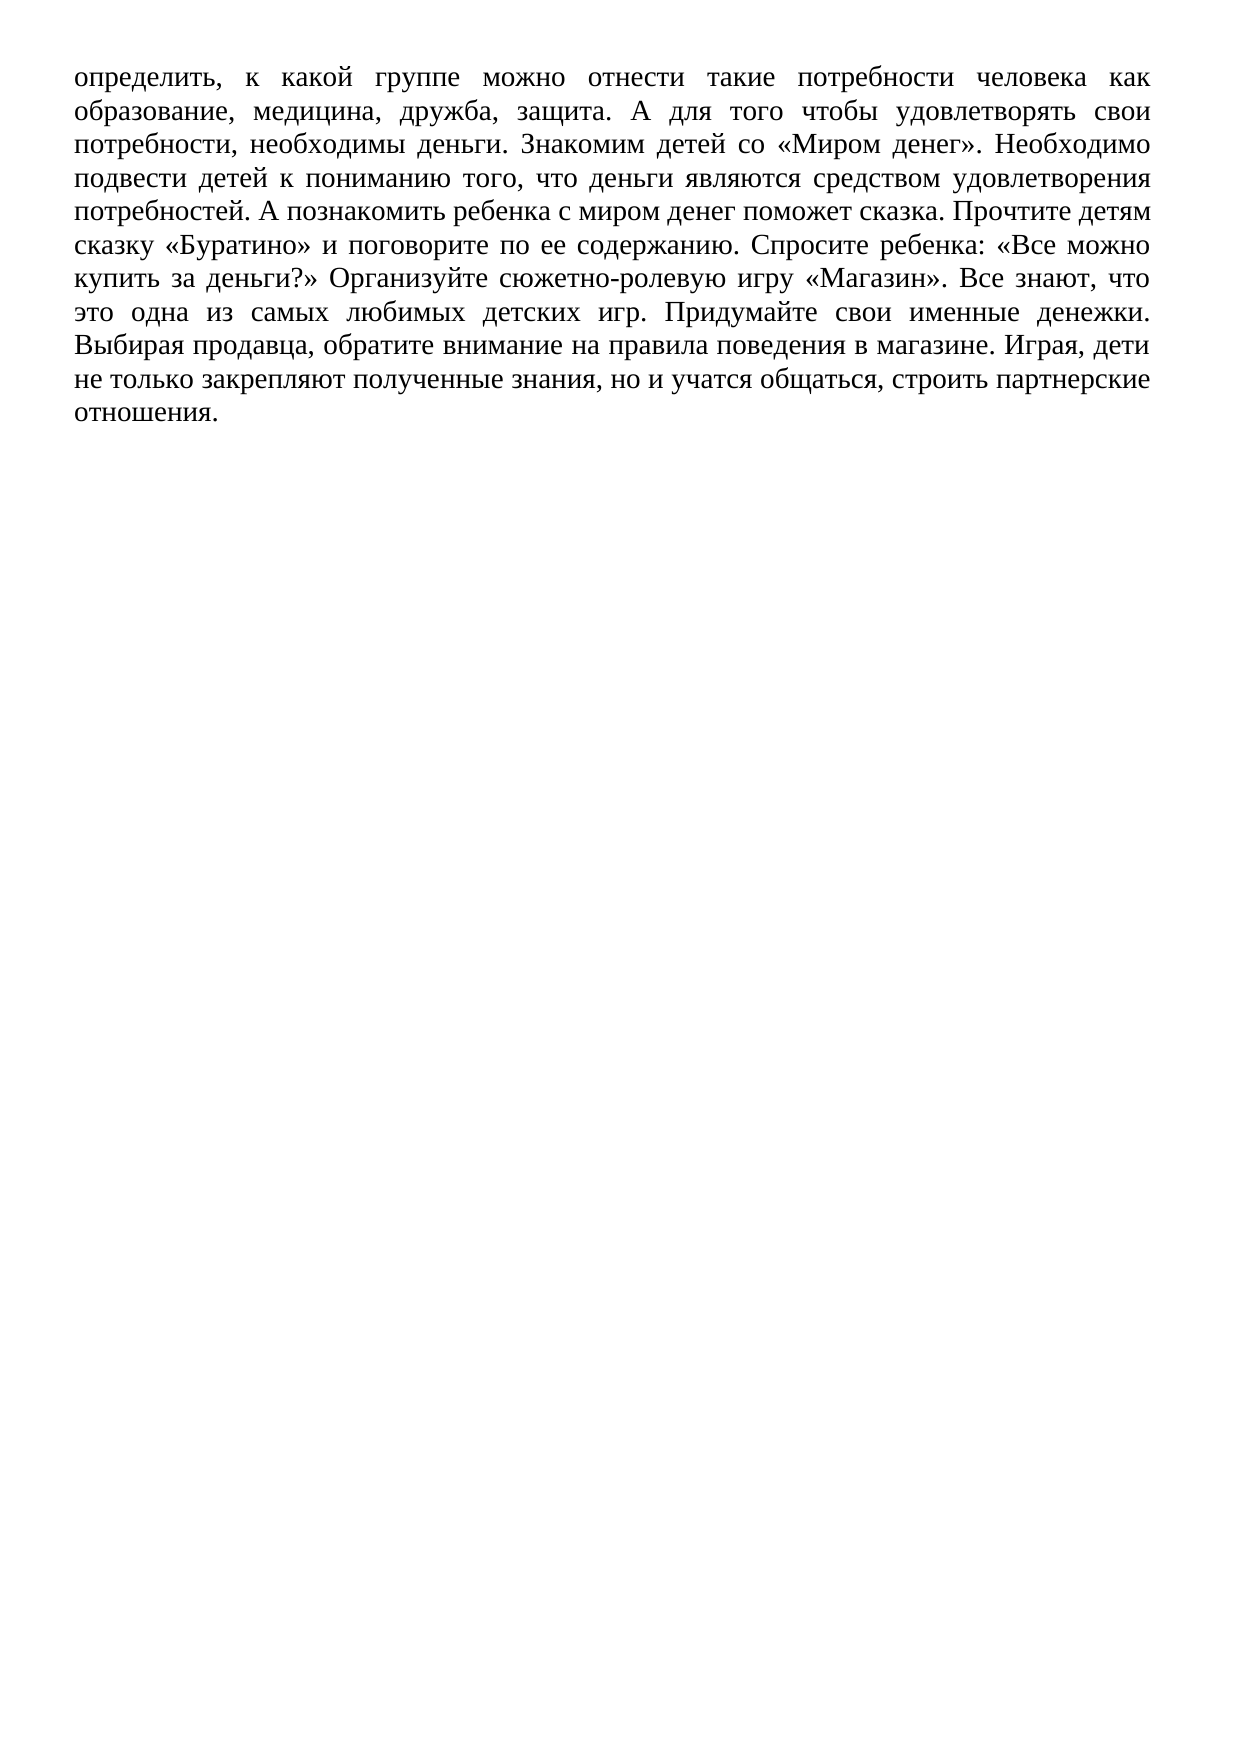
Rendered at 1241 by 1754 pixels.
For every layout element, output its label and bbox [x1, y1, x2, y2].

text [74, 59, 1152, 428]
